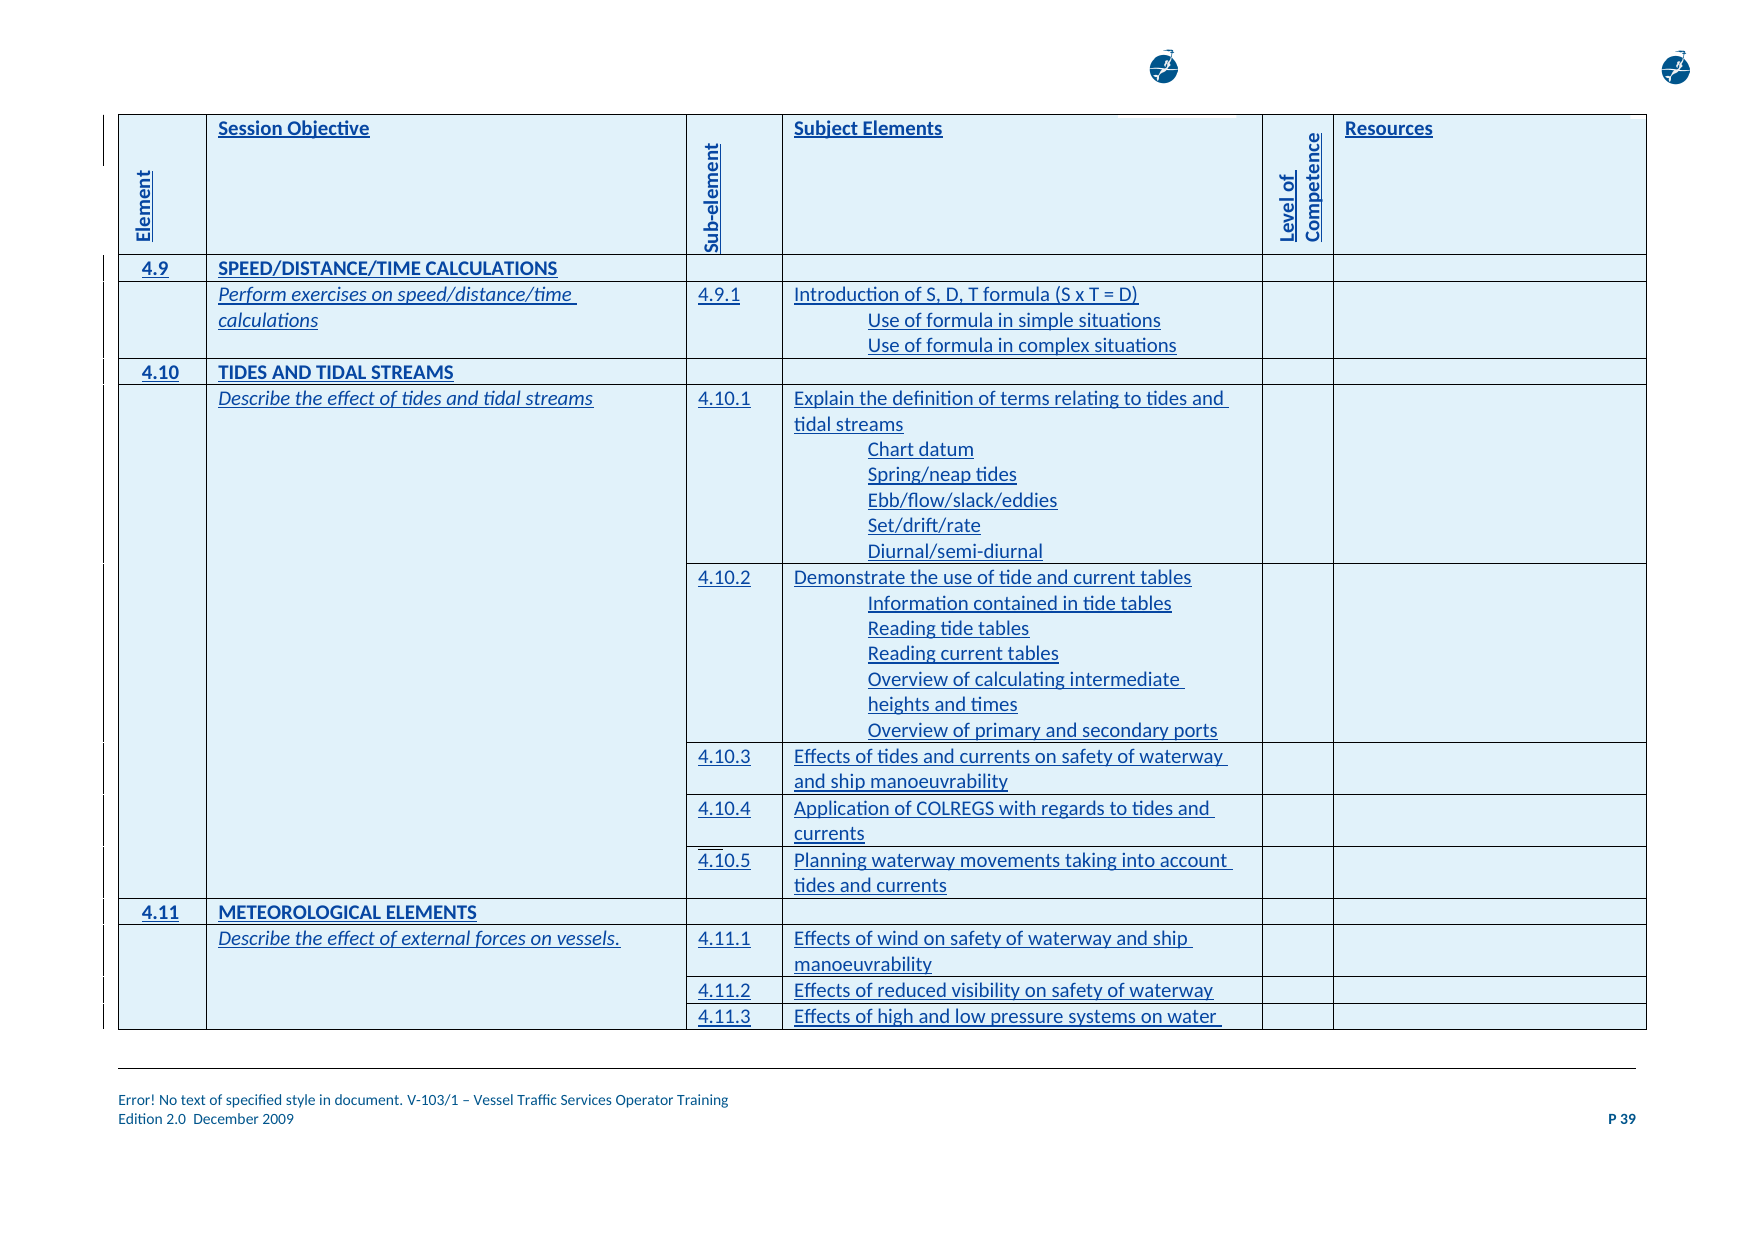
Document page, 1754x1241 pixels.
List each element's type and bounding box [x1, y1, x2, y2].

picture [1630, 0, 1749, 119]
picture [1630, 115, 1646, 119]
picture [1118, 0, 1237, 114]
